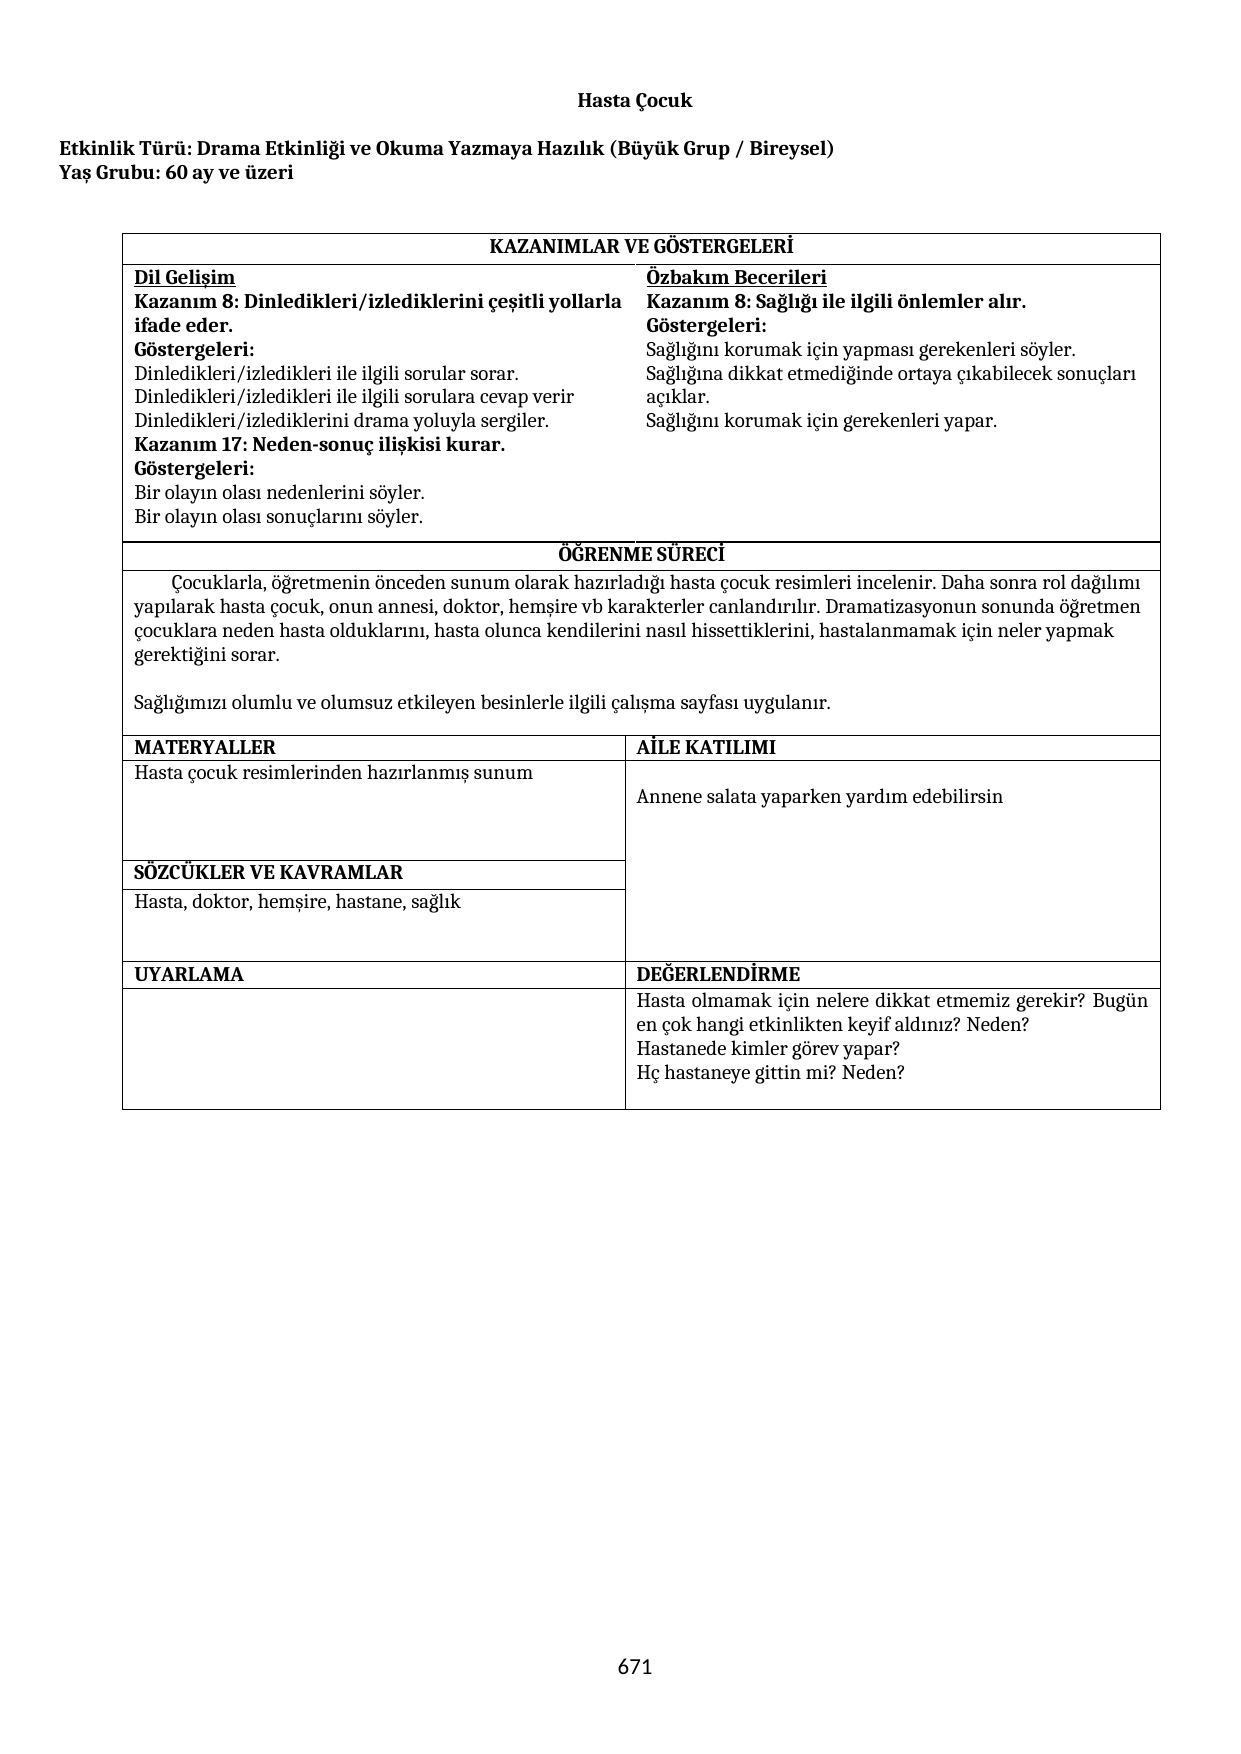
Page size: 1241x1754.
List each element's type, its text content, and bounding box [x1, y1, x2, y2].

table_cell ÖĞRENME SÜRECİ [123, 543, 1160, 570]
table_cell [123, 989, 625, 1109]
table_cell Hasta çocuk resimlerinden hazırlanmış sunum [123, 761, 625, 859]
table_cell AİLE KATILIMI [626, 736, 1160, 760]
table_cell Hasta, doktor, hemşire, hastane, sağlık [123, 890, 625, 961]
table_cell Özbakım Becerileri Kazanım 8: Sağlığı ile ilgili önlemler alır. Göstergeleri: Sağlığını korumak için yapması gerekenleri söyler. Sağlığına dikkat etmediğinde ortaya çıkabilecek sonuçları açıklar. Sağlığını korumak için gerekenleri yapar. [636, 265, 1160, 541]
table_header KAZANIMLAR VE GÖSTERGELERİ [123, 234, 1160, 264]
text Hasta Çocuk [59, 89, 1211, 113]
table_cell Annene salata yaparken yardım edebilirsin [626, 761, 1160, 961]
text Etkinlik Türü: Drama Etkinliği ve Okuma Yazmaya Hazılık (Büyük Grup / Bireysel) [59, 137, 1211, 161]
table_cell Çocuklarla, öğretmenin önceden sunum olarak hazırladığı hasta çocuk resimleri incelenir. Daha sonra rol dağılımı yapılarak hasta çocuk, onun annesi, doktor, hemşire vb karakterler canlandırılır. Dramatizasyonun sonunda öğretmen çocuklara neden hasta olduklarını, hasta olunca kendilerini nasıl hissettiklerini, hastalanmamak için neler yapmak gerektiğini sorar. Sağlığımızı olumlu ve olumsuz etkileyen besinlerle ilgili çalışma sayfası uygulanır. [123, 571, 1160, 735]
text Yaş Grubu: 60 ay ve üzeri [59, 161, 1211, 185]
table_cell SÖZCÜKLER VE KAVRAMLAR [123, 861, 625, 889]
table_cell DEĞERLENDİRME [626, 962, 1160, 988]
table_cell UYARLAMA [123, 962, 625, 988]
table_cell Hasta olmamak için nelere dikkat etmemiz gerekir? Bugün en çok hangi etkinlikten keyif aldınız? Neden? Hastanede kimler görev yapar? Hç hastaneye gittin mi? Neden? [626, 989, 1160, 1109]
table_cell MATERYALLER [123, 736, 625, 760]
table_cell Dil Gelişim Kazanım 8: Dinledikleri/izlediklerini çeşitli yollarla ifade eder. Göstergeleri: Dinledikleri/izledikleri ile ilgili sorular sorar. Dinledikleri/izledikleri ile ilgili sorulara cevap verir Dinledikleri/izlediklerini drama yoluyla sergiler. Kazanım 17: Neden-sonuç ilişkisi kurar. Göstergeleri: Bir olayın olası nedenlerini söyler. Bir olayın olası sonuçlarını söyler. [123, 265, 635, 541]
